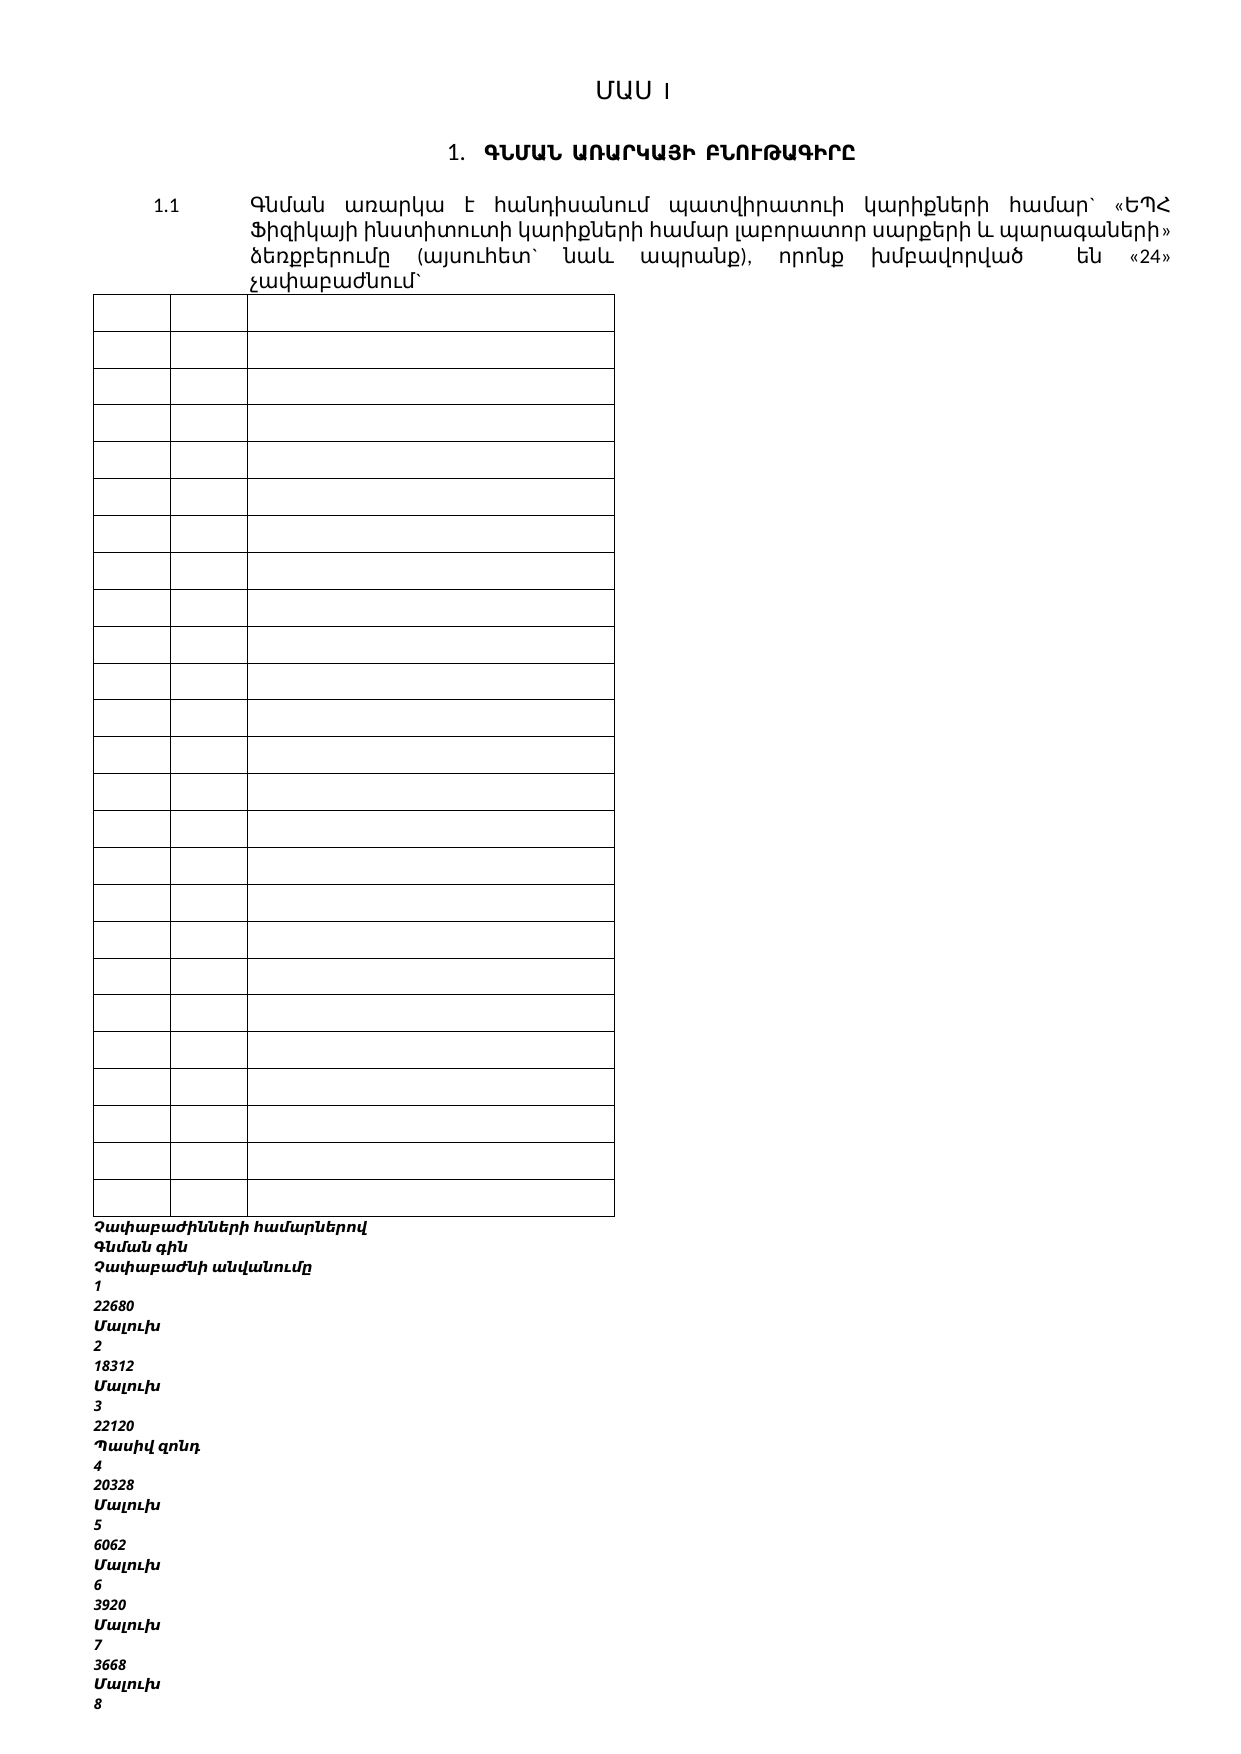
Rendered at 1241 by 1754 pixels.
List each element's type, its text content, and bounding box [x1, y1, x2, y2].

text ՄԱՍ I [94, 75, 1171, 106]
subtitle Գնման առարկա է հանդիսանում պատվիրատուի կարիքների համար` «ԵՊՀ Ֆիզիկայի ինստիտուտի կարիքների համար լաբորատոր սարքերի և պարագաների» ձեռքբերումը (այսուհետ` նաև ապրանք), որոնք խմբավորված են «24» չափաբաժնում` [153, 192, 1171, 294]
list ԳՆՄԱՆ ԱՌԱՐԿԱՅԻ ԲՆՈՒԹԱԳԻՐԸ [131, 136, 1171, 167]
